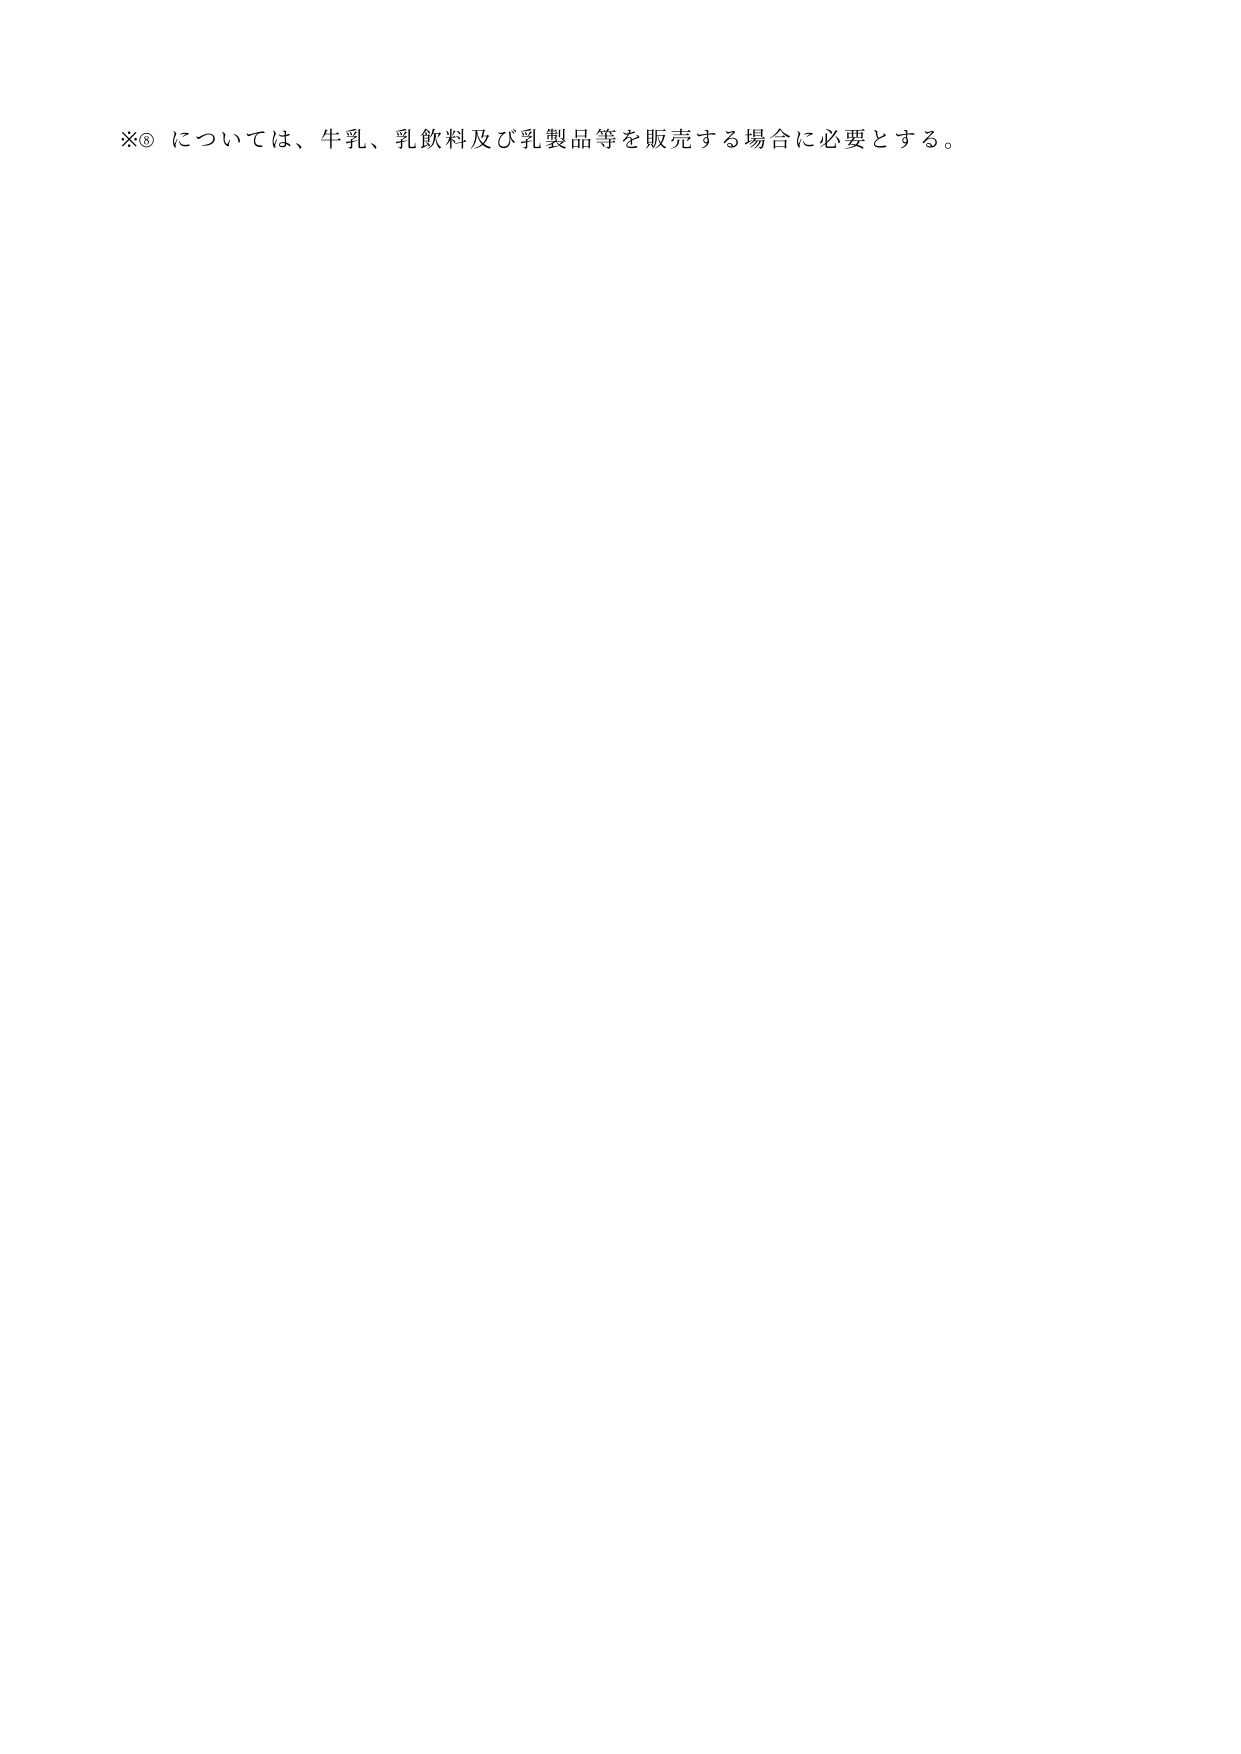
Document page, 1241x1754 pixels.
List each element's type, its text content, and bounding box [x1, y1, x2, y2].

text ※⑧については、牛乳、乳飲料及び乳製品等を販売する場合に必要とする。 [120, 119, 1120, 157]
